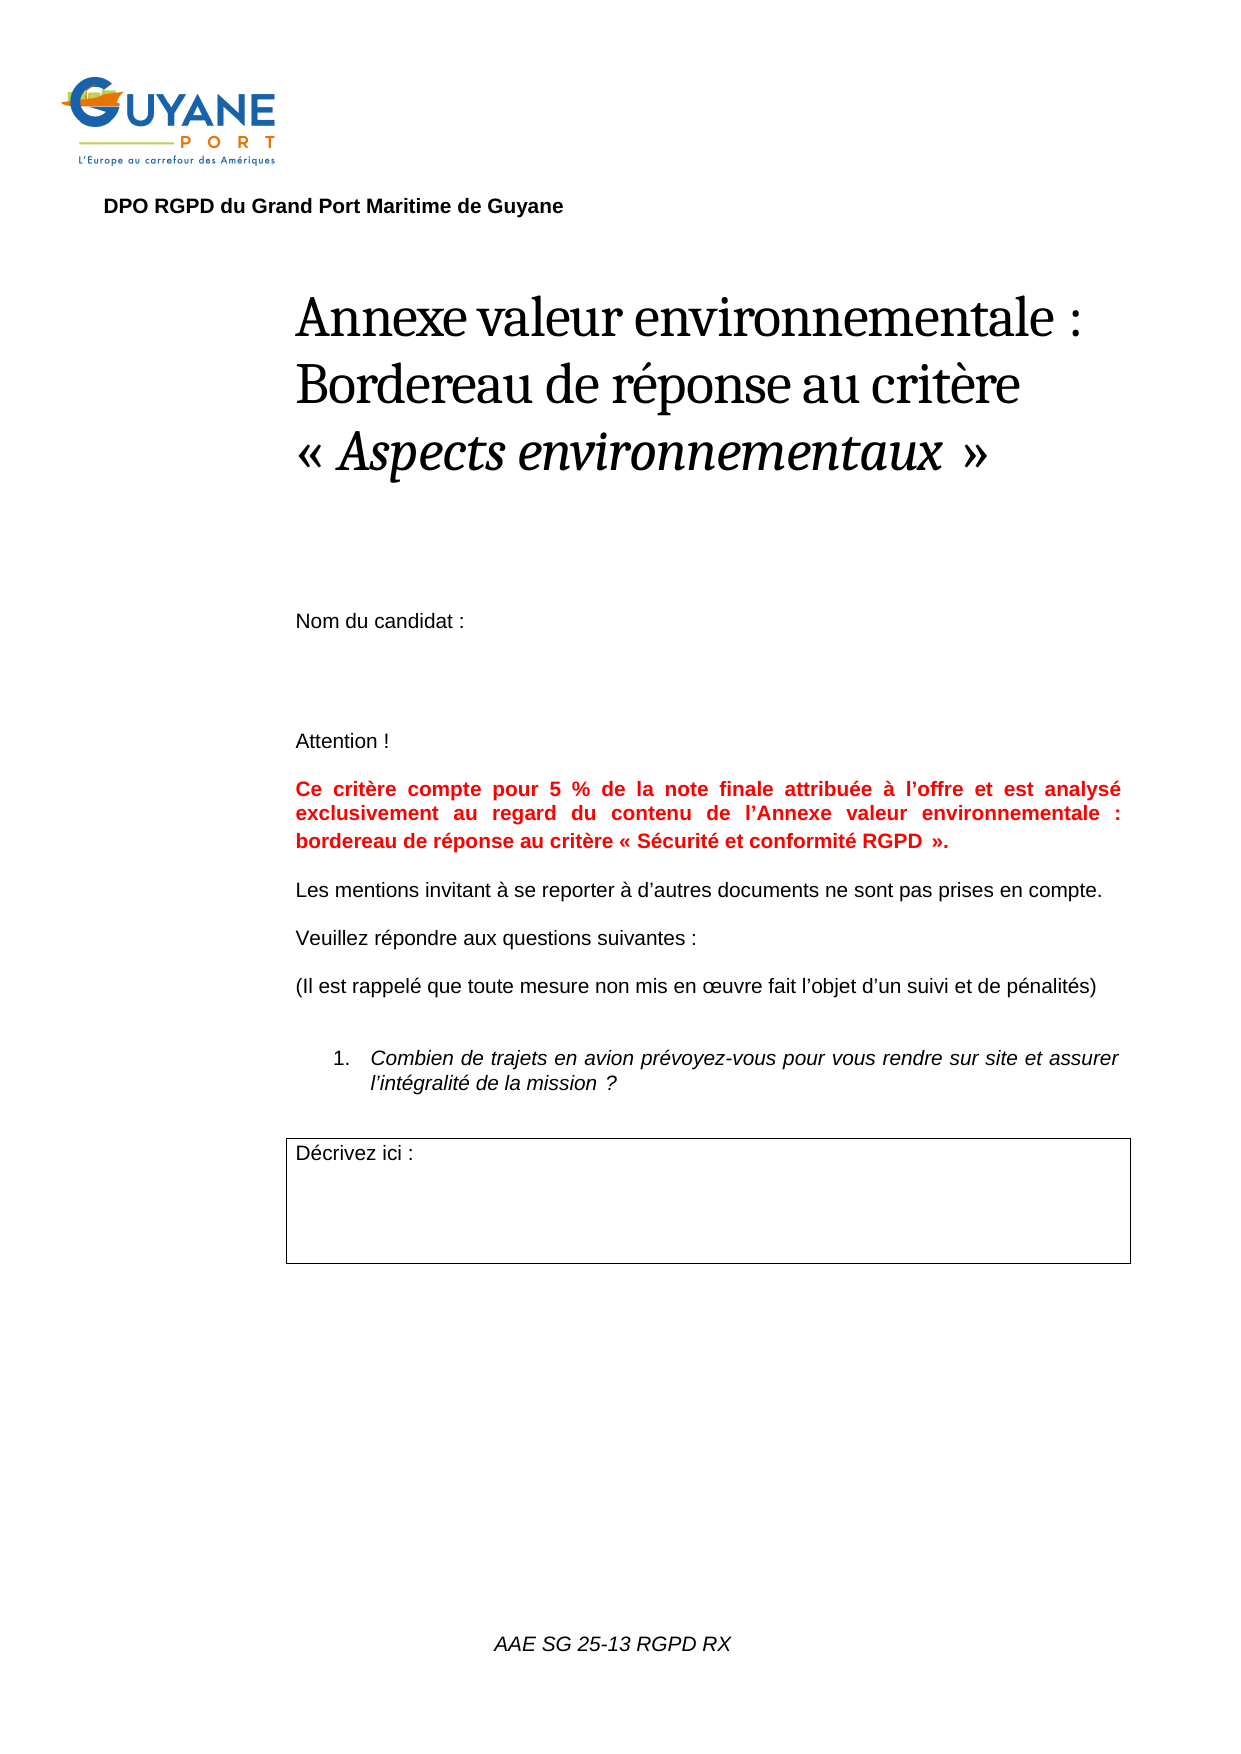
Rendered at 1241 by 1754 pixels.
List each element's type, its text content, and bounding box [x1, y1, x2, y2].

title Annexe valeur environnementale : [295, 283, 1122, 351]
title Bordereau de réponse au critère « Aspects environnementaux » [295, 351, 1122, 485]
text Attention ! [295, 729, 1122, 753]
text Les mentions invitant à se reporter à d’autres documents ne sont pas prises en compte. [295, 878, 1122, 902]
text (Il est rappelé que toute mesure non mis en œuvre fait l’objet d’un suivi et de pénalités) [295, 973, 1122, 997]
text Décrivez ici : [287, 1139, 1130, 1165]
picture [55, 77, 281, 167]
text Nom du candidat : [295, 609, 1122, 633]
list Combien de trajets en avion prévoyez-vous pour vous rendre sur site et assurer l’intégralité de la mission ? [333, 1045, 1122, 1095]
text Ce critère compte pour 5 % de la note finale attribuée à l’offre et est analysé exclusivement au regard du contenu de l’Annexe valeur environnementale : bordereau de réponse au critère « Sécurité et conformité RGPD ». [295, 777, 1122, 854]
text Veuillez répondre aux questions suivantes : [295, 926, 1122, 949]
